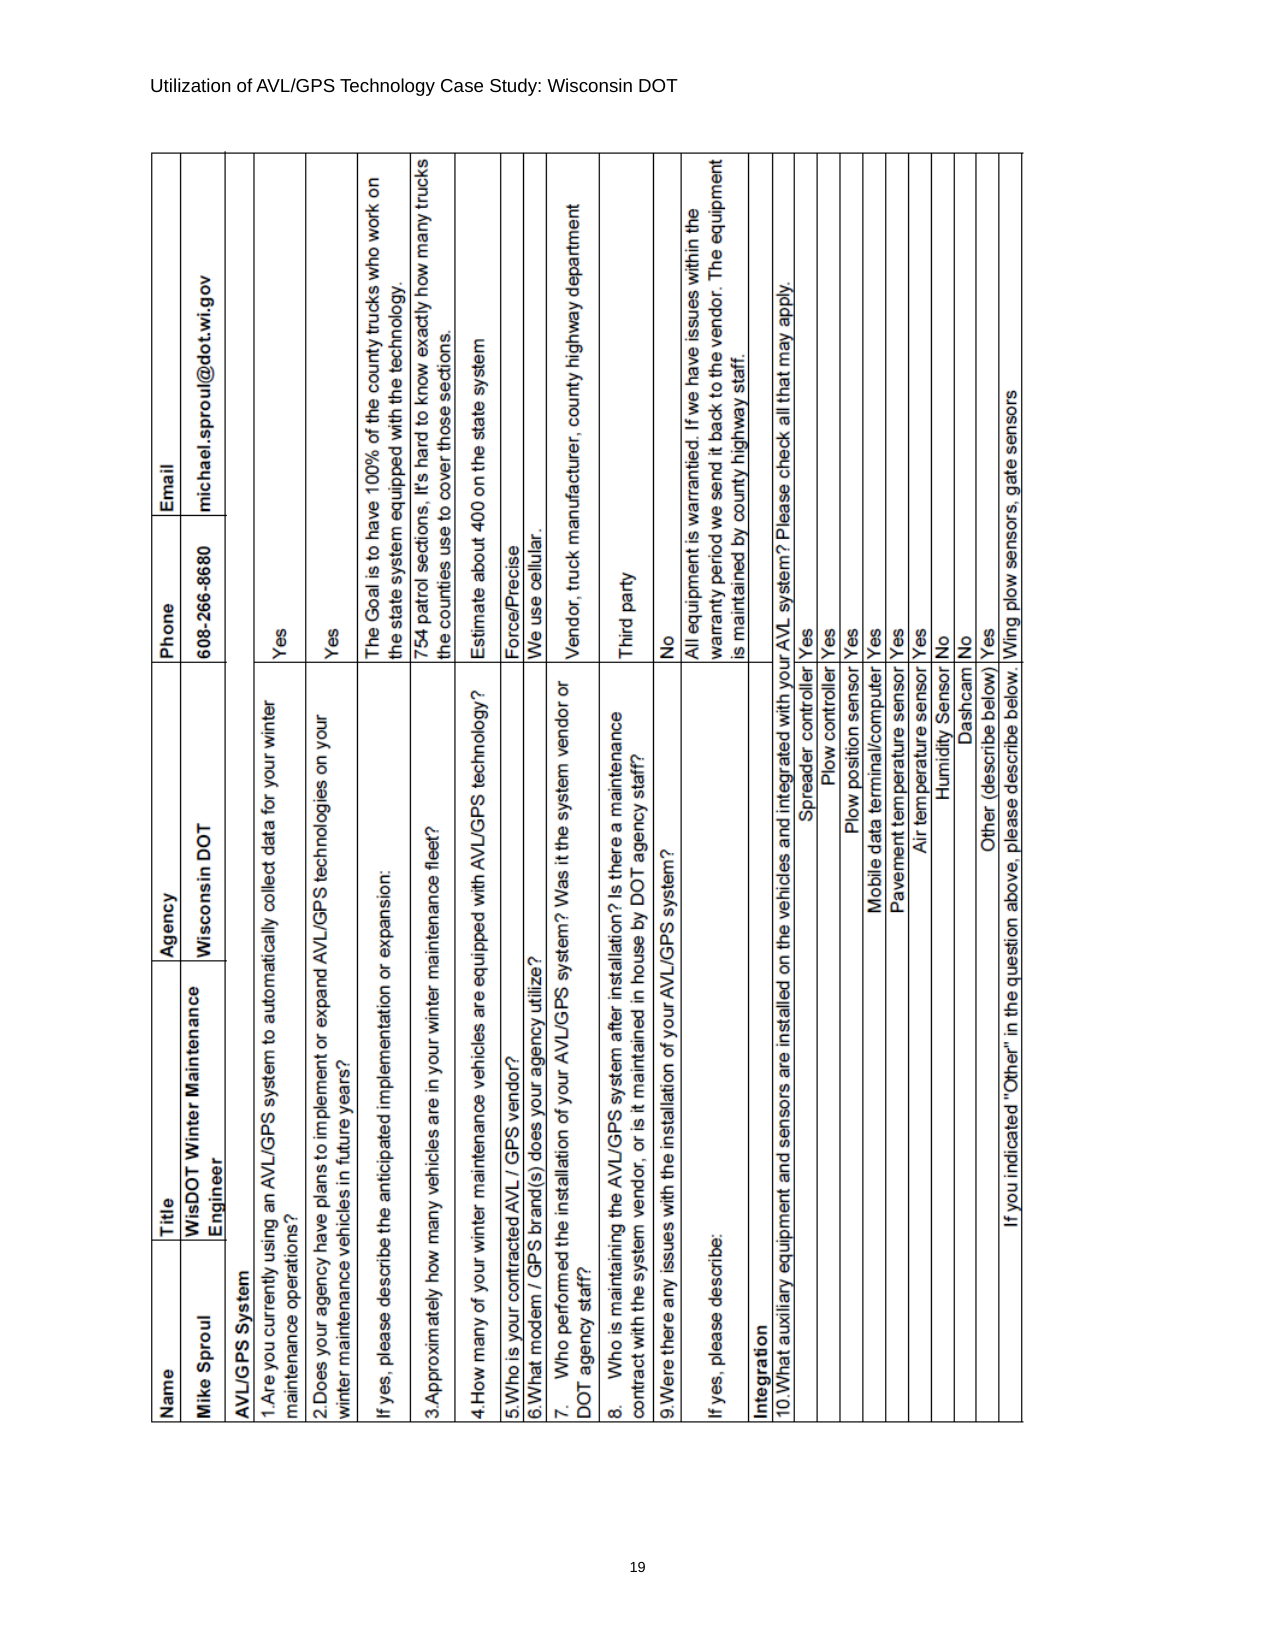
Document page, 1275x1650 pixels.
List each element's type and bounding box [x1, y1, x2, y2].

picture [150, 150, 1026, 1425]
